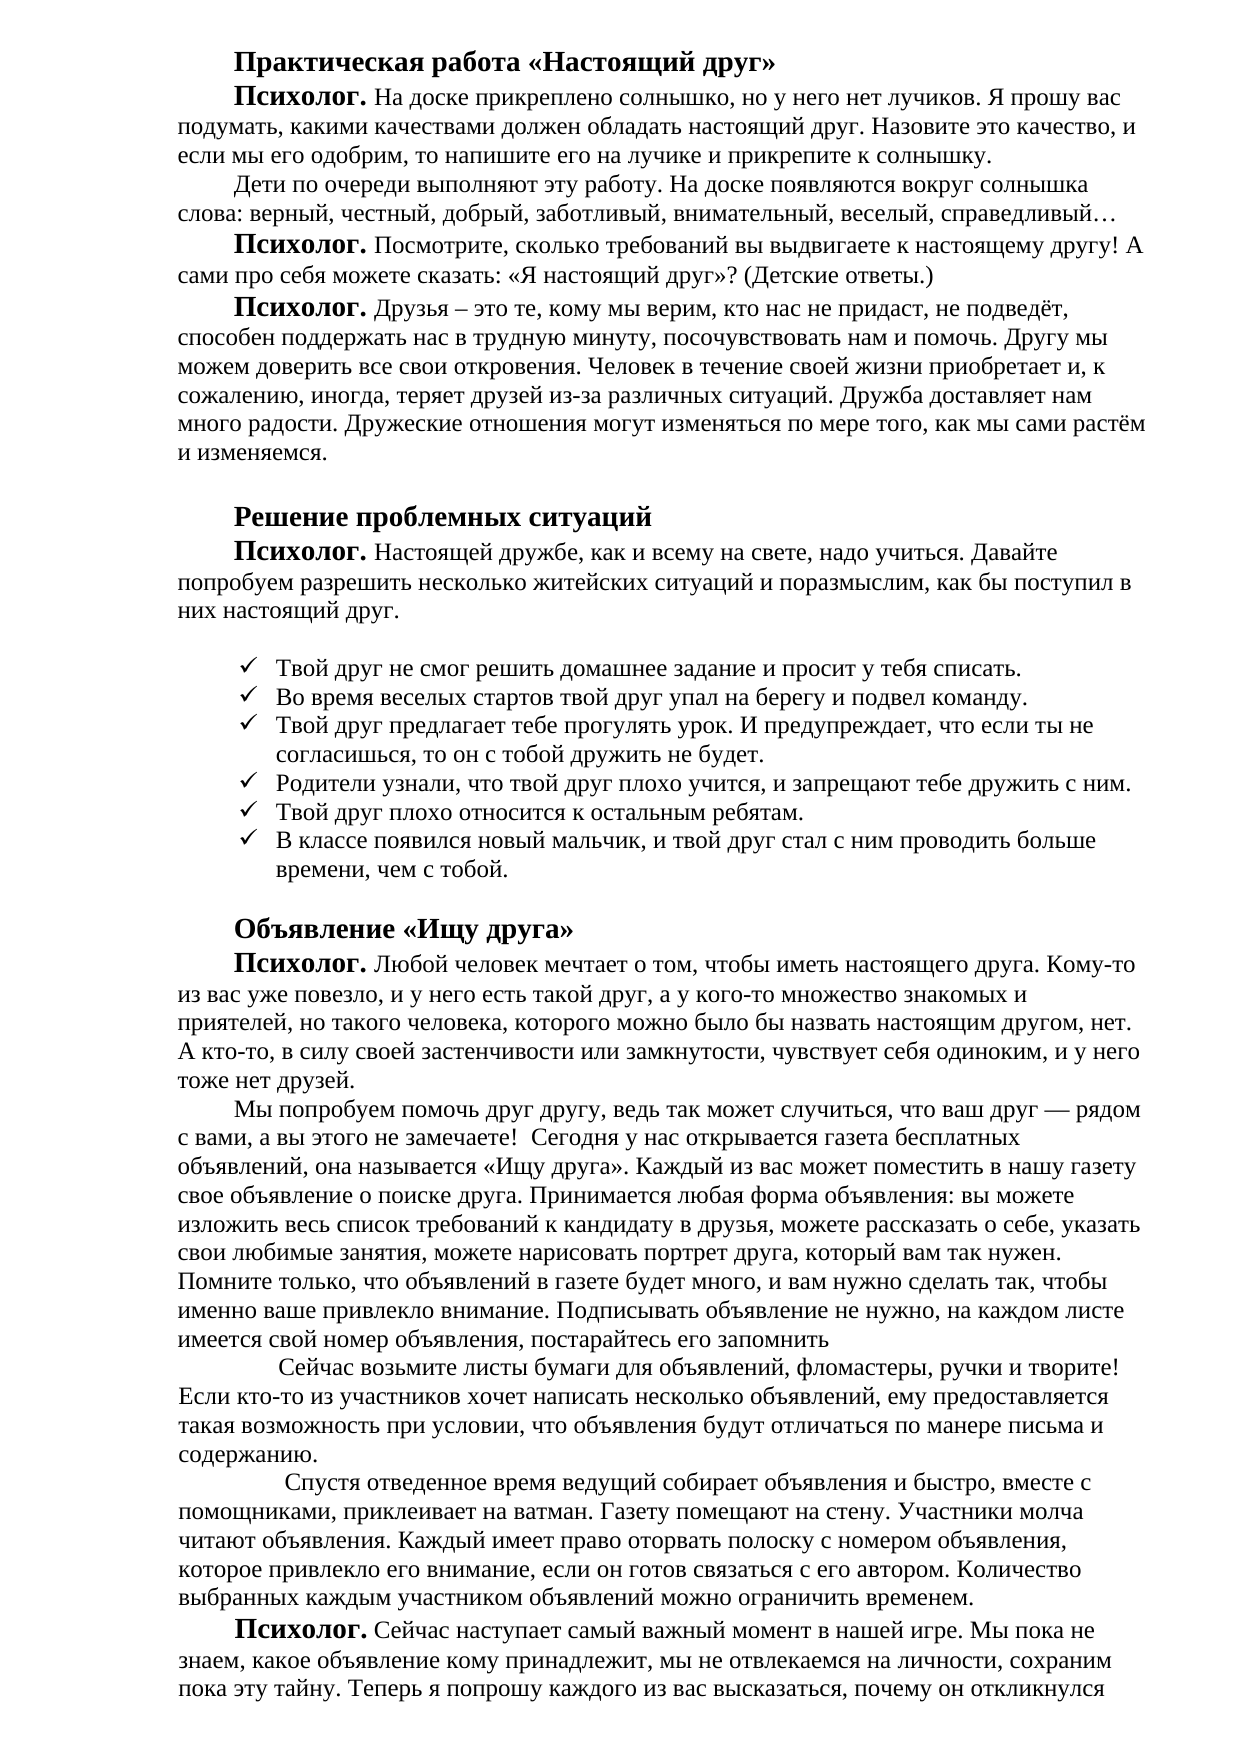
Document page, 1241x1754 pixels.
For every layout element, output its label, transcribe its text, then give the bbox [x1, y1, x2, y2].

text Психолог. Посмотрите, сколько требований вы выдвигаете к настоящему другу! А сами про себя можете сказать: «Я настоящий друг»? (Детские ответы.) [177, 226, 1149, 289]
list Твой друг плохо относится к остальным ребятам. [238, 797, 1149, 825]
text Практическая работа «Настоящий друг» [215, 44, 1149, 78]
text Психолог. Друзья – это те, кому мы верим, кто нас не придаст, не подведёт, способен поддержать нас в трудную минуту, посочувствовать нам и помочь. Другу мы можем доверить все свои откровения. Человек в течение своей жизни приобретает и, к сожалению, иногда, теряет друзей из-за различных ситуаций. Дружба доставляет нам много радости. Дружеские отношения могут изменяться по мере того, как мы сами растём и изменяемся. [177, 289, 1149, 466]
text Дети по очереди выполняют эту работу. На доске появляются вокруг солнышка слова: верный, честный, добрый, заботливый, внимательный, веселый, справедливый… [177, 169, 1149, 226]
list В классе появился новый мальчик, и твой друг стал с ним проводить больше времени, чем с тобой. [238, 825, 1149, 883]
text Мы попробуем помочь друг другу, ведь так может случиться, что ваш друг — рядом с вами, а вы этого не замечаете! Сегодня у нас открывается газета бесплатных объявлений, она называется «Ищу друга». Каждый из вас может поместить в нашу газету свое объявление о поиске друга. Принимается любая форма объявления: вы можете изложить весь список требований к кандидату в друзья, можете рассказать о себе, указать свои любимые занятия, можете нарисовать портрет друга, который вам так нужен. Помните только, что объявлений в газете будет много, и вам нужно сделать так, чтобы именно ваше привлекло внимание. Подписывать объявление не нужно, на каждом листе имеется свой номер объявления, постарайтесь его запомнить [177, 1094, 1149, 1352]
text Психолог. На доске прикреплено солнышко, но у него нет лучиков. Я прошу вас подумать, какими качествами должен обладать настоящий друг. Назовите это качество, и если мы его одобрим, то напишите его на лучике и прикрепите к солнышку. [177, 78, 1149, 169]
text Объявление «Ищу друга» [215, 912, 1149, 945]
list Твой друг предлагает тебе прогулять урок. И предупреждает, что если ты не согласишься, то он с тобой дружить не будет. [238, 710, 1149, 768]
list Родители узнали, что твой друг плохо учится, и запрещают тебе дружить с ним. [238, 768, 1149, 797]
text Психолог. Любой человек мечтает о том, чтобы иметь настоящего друга. Кому-то из вас уже повезло, и у него есть такой друг, а у кого-то множество знакомых и приятелей, но такого человека, которого можно было бы назвать настоящим другом, нет. А кто-то, в силу своей застенчивости или замкнутости, чувствует себя одиноким, и у него тоже нет друзей. [177, 945, 1149, 1094]
text Психолог. Настоящей дружбе, как и всему на свете, надо учиться. Давайте попробуем разрешить несколько житейских ситуаций и поразмыслим, как бы поступил в них настоящий друг. [177, 533, 1149, 624]
list Во время веселых стартов твой друг упал на берегу и подвел команду. [238, 682, 1149, 710]
list Твой друг не смог решить домашнее задание и просит у тебя списать. [238, 653, 1149, 682]
text Решение проблемных ситуаций [215, 499, 1149, 533]
